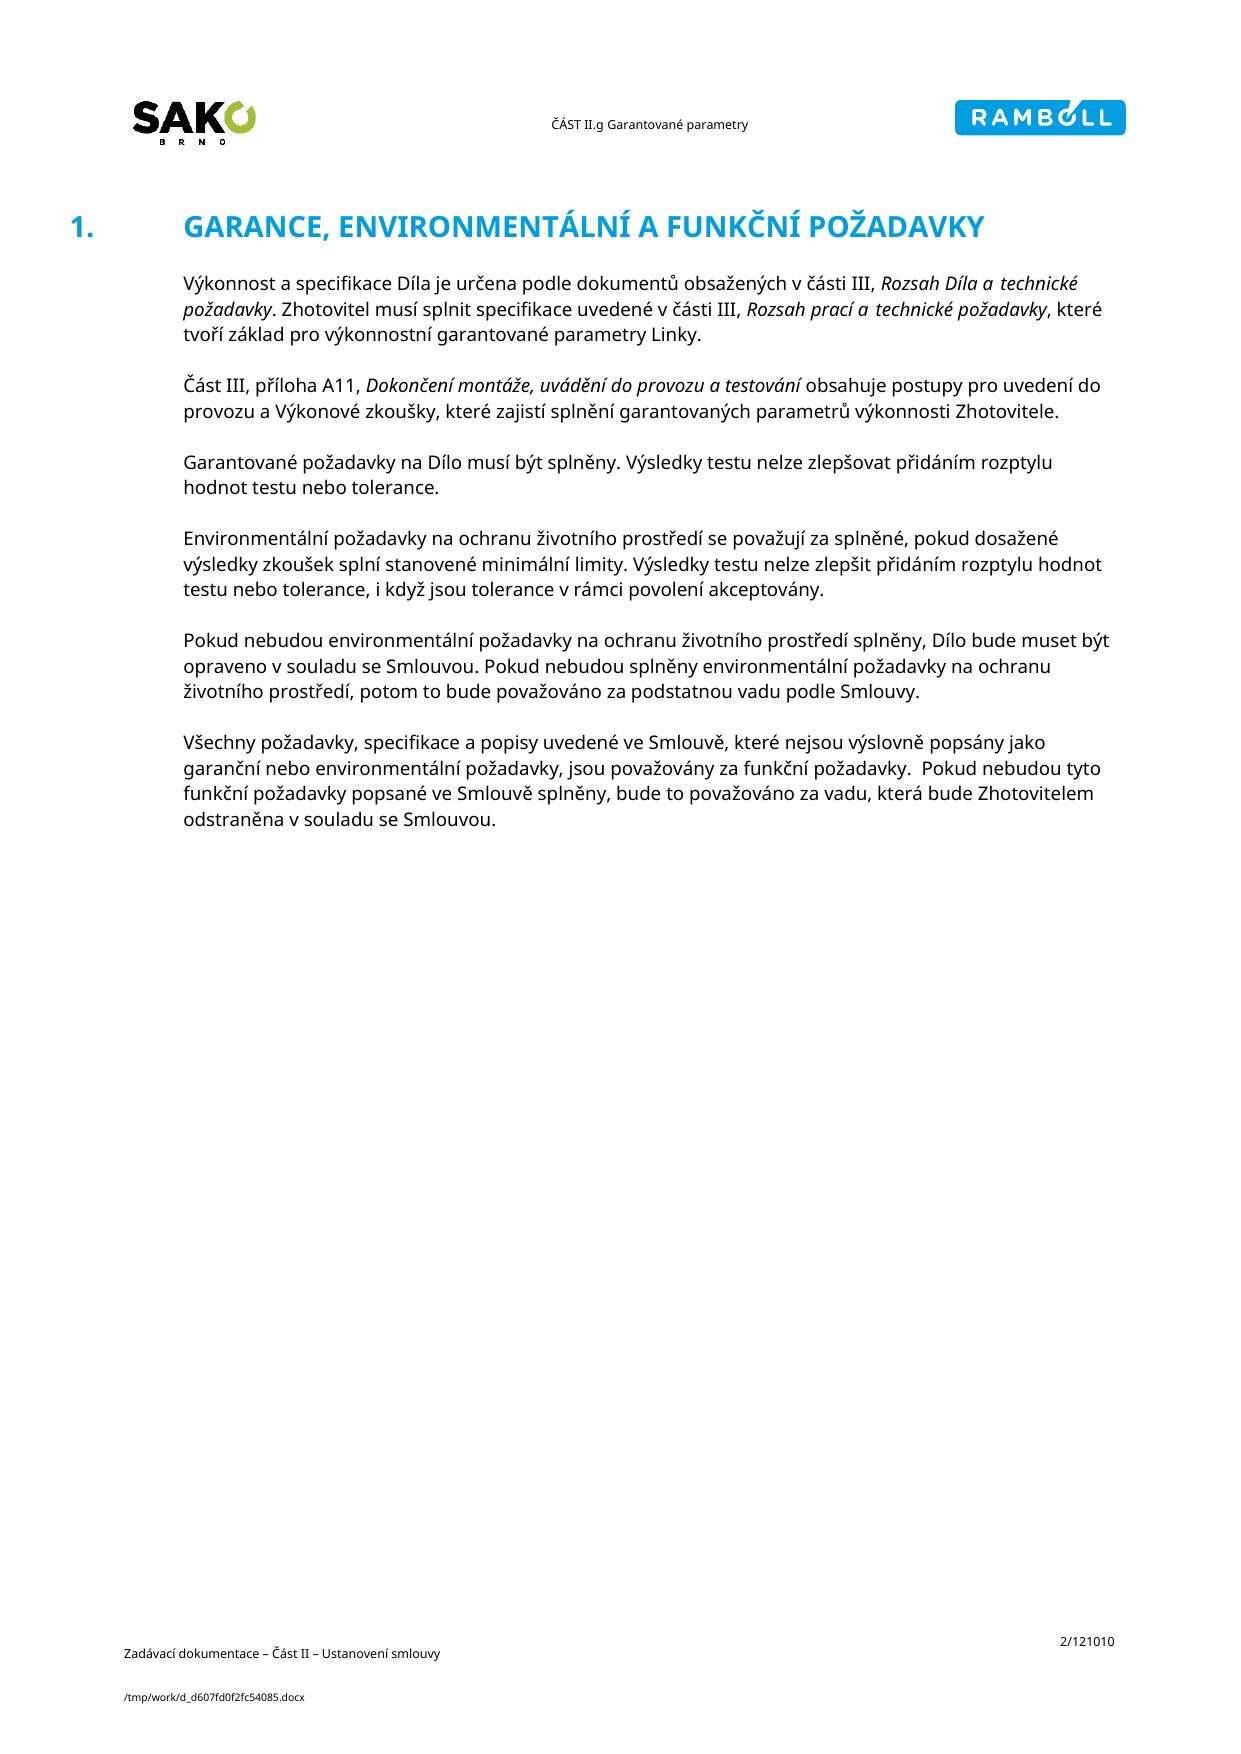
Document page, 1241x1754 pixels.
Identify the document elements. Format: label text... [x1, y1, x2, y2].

text Pokud nebudou environmentální požadavky na ochranu životního prostředí splněny, Dílo bude muset být opraveno v souladu se Smlouvou. Pokud nebudou splněny environmentální požadavky na ochranu životního prostředí, potom to bude považováno za podstatnou vadu podle Smlouvy. [183, 628, 1116, 704]
picture [132, 101, 256, 145]
text Environmentální požadavky na ochranu životního prostředí se považují za splněné, pokud dosažené výsledky zkoušek splní stanovené minimální limity. Výsledky testu nelze zlepšit přidáním rozptylu hodnot testu nebo tolerance, i když jsou tolerance v rámci povolení akceptovány. [183, 526, 1116, 602]
text Garantované požadavky na Dílo musí být splněny. Výsledky testu nelze zlepšovat přidáním rozptylu hodnot testu nebo tolerance. [183, 449, 1116, 500]
text Výkonnost a specifikace Díla je určena podle dokumentů obsažených v části III, Rozsah Díla a technické požadavky. Zhotovitel musí splnit specifikace uvedené v části III, Rozsah prací a technické požadavky, které tvoří základ pro výkonnostní garantované parametry Linky. [183, 270, 1116, 347]
text Všechny požadavky, specifikace a popisy uvedené ve Smlouvě, které nejsou výslovně popsány jako garanční nebo environmentální požadavky, jsou považovány za funkční požadavky. Pokud nebudou tyto funkční požadavky popsané ve Smlouvě splněny, bude to považováno za vadu, která bude Zhotovitelem odstraněna v souladu se Smlouvou. [183, 730, 1116, 832]
text Část III, příloha A11, Dokončení montáže, uvádění do provozu a testování obsahuje postupy pro uvedení do provozu a Výkonové zkoušky, které zajistí splnění garantovaných parametrů výkonnosti Zhotovitele. [183, 372, 1116, 423]
subtitle Garance, environmentální a funkční požadavky [94, 207, 1116, 246]
